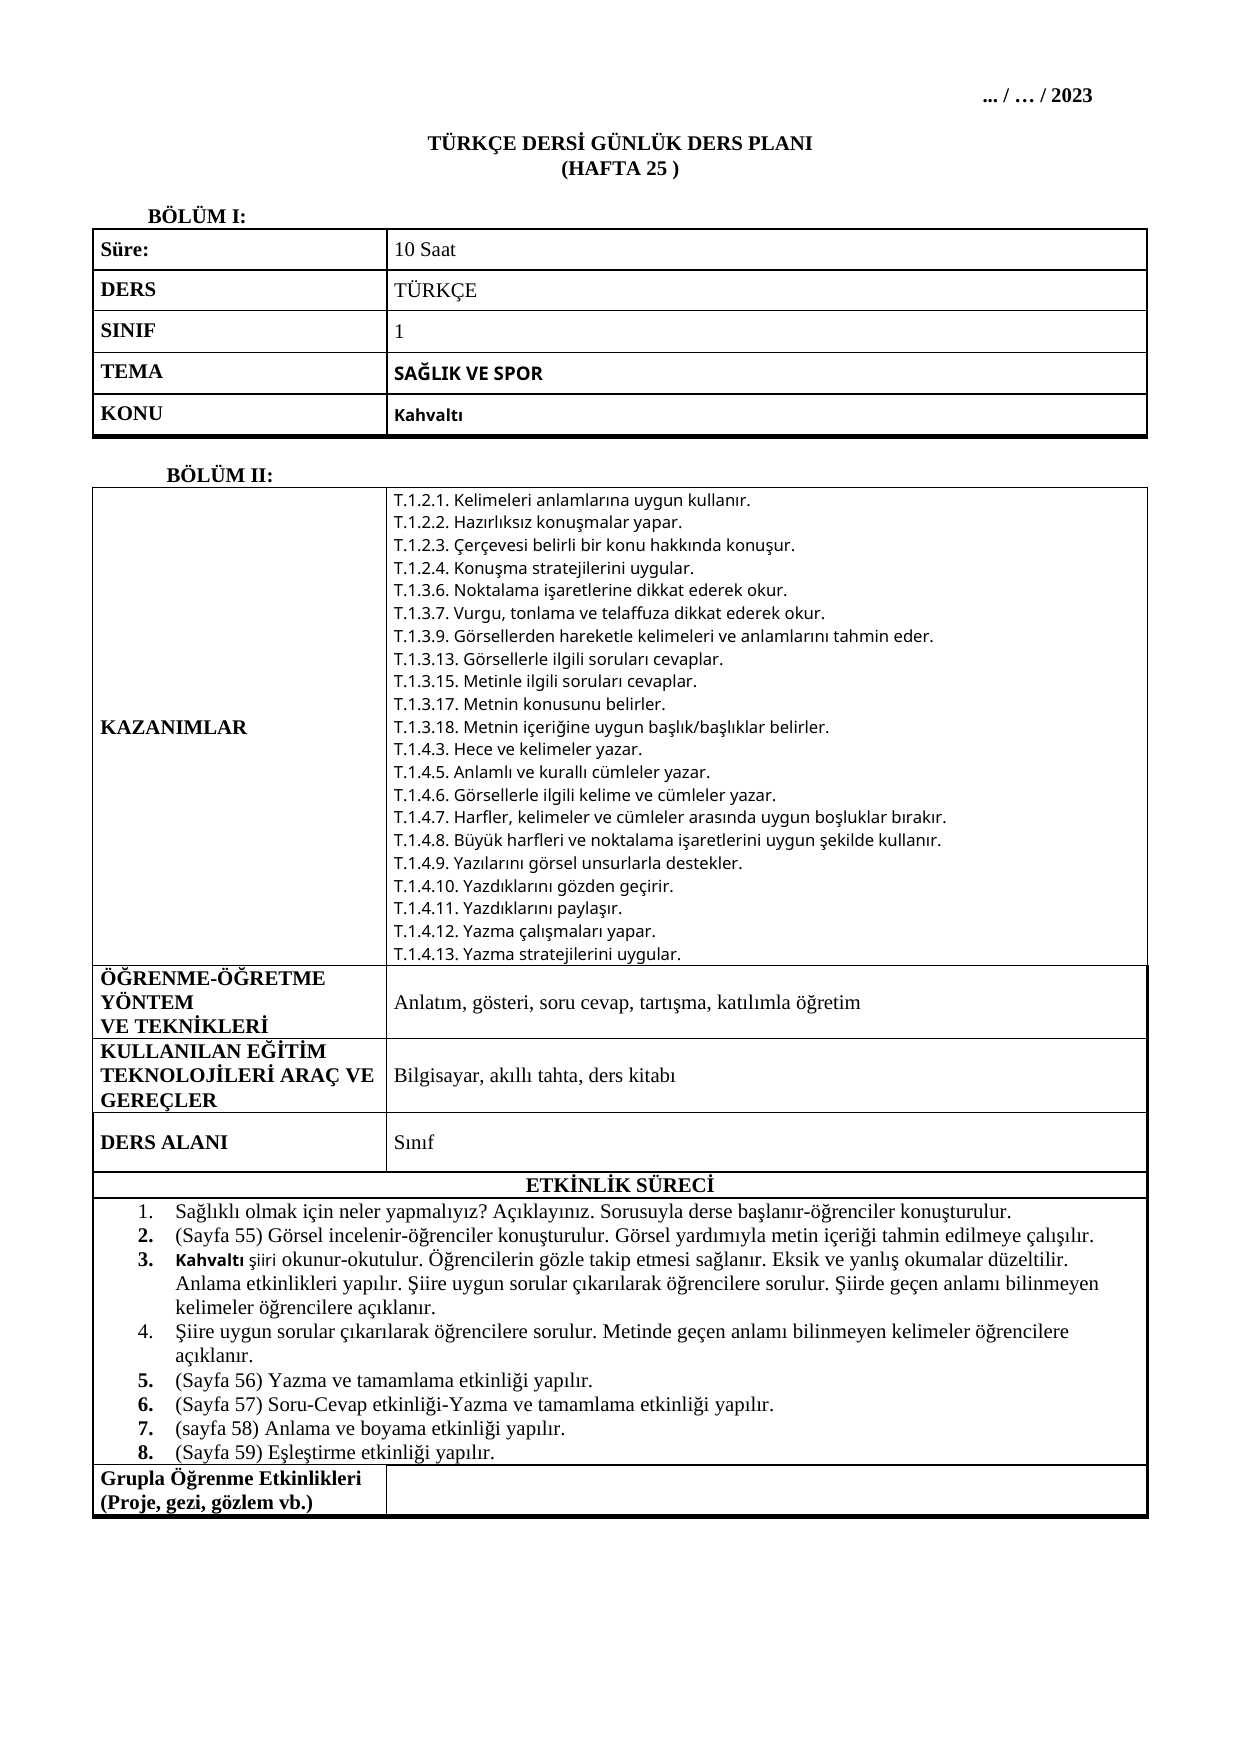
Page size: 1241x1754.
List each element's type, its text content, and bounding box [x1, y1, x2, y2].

table_cell ETKİNLİK SÜRECİ [94, 1173, 1146, 1197]
table_cell Anlatım, gösteri, soru cevap, tartışma, katılımla öğretim [387, 966, 1146, 1038]
table_cell Kahvaltı [388, 395, 1146, 434]
table_header 10 Saat [388, 230, 1146, 269]
table_cell Bilgisayar, akıllı tahta, ders kitabı [387, 1039, 1146, 1112]
table_cell 1 [388, 311, 1146, 352]
table_header KAZANIMLAR [93, 488, 386, 965]
table_cell TEMA [94, 353, 386, 393]
table_cell DERS [94, 271, 386, 310]
table_cell DERS ALANI [94, 1113, 386, 1171]
table_header Süre: [94, 230, 386, 269]
table_cell SAĞLIK VE SPOR [388, 353, 1146, 393]
table_cell [387, 1466, 1146, 1514]
table_cell Sınıf [387, 1113, 1146, 1171]
table_header T.1.2.1. Kelimeleri anlamlarına uygun kullanır. T.1.2.2. Hazırlıksız konuşmalar yapar. T.1.2.3. Çerçevesi belirli bir konu hakkında konuşur. T.1.2.4. Konuşma stratejilerini uygular. T.1.3.6. Noktalama işaretlerine dikkat ederek okur. T.1.3.7. Vurgu, tonlama ve telaffuza dikkat ederek okur. T.1.3.9. Görsellerden hareketle kelimeleri ve anlamlarını tahmin eder. T.1.3.13. Görsellerle ilgili soruları cevaplar. T.1.3.15. Metinle ilgili soruları cevaplar. T.1.3.17. Metnin konusunu belirler. T.1.3.18. Metnin içeriğine uygun başlık/başlıklar belirler. T.1.4.3. Hece ve kelimeler yazar. T.1.4.5. Anlamlı ve kurallı cümleler yazar. T.1.4.6. Görsellerle ilgili kelime ve cümleler yazar. T.1.4.7. Harfler, kelimeler ve cümleler arasında uygun boşluklar bırakır. T.1.4.8. Büyük harfleri ve noktalama işaretlerini uygun şekilde kullanır. T.1.4.9. Yazılarını görsel unsurlarla destekler. T.1.4.10. Yazdıklarını gözden geçirir. T.1.4.11. Yazdıklarını paylaşır. T.1.4.12. Yazma çalışmaları yapar. T.1.4.13. Yazma stratejilerini uygular. [387, 488, 1147, 965]
text BÖLÜM II: [148, 463, 1093, 487]
table_cell SINIF [94, 311, 386, 352]
text BÖLÜM I: [148, 203, 1093, 228]
text ... / … / 2023 [148, 83, 1093, 107]
table_cell TÜRKÇE [388, 271, 1146, 310]
table_cell ÖĞRENME-ÖĞRETME YÖNTEM VE TEKNİKLERİ [93, 966, 386, 1038]
text TÜRKÇE DERSİ GÜNLÜK DERS PLANI [148, 131, 1093, 155]
table_cell KULLANILAN EĞİTİM TEKNOLOJİLERİ ARAÇ VE GEREÇLER [93, 1039, 386, 1112]
table_cell Grupla Öğrenme Etkinlikleri (Proje, gezi, gözlem vb.) [94, 1465, 386, 1514]
text (HAFTA 25 ) [148, 155, 1093, 179]
table_cell Sağlıklı olmak için neler yapmalıyız? Açıklayınız. Sorusuyla derse başlanır-öğrenciler konuşturulur. (Sayfa 55) Görsel incelenir-öğrenciler konuşturulur. Görsel yardımıyla metin içeriği tahmin edilmeye çalışılır. Kahvaltı şiiri okunur-okutulur. Öğrencilerin gözle takip etmesi sağlanır. Eksik ve yanlış okumalar düzeltilir. Anlama etkinlikleri yapılır. Şiire uygun sorular çıkarılarak öğrencilere sorulur. Şiirde geçen anlamı bilinmeyen kelimeler öğrencilere açıklanır. Şiire uygun sorular çıkarılarak öğrencilere sorulur. Metinde geçen anlamı bilinmeyen kelimeler öğrencilere açıklanır. (Sayfa 56) Yazma ve tamamlama etkinliği yapılır. (Sayfa 57) Soru-Cevap etkinliği-Yazma ve tamamlama etkinliği yapılır. (sayfa 58) Anlama ve boyama etkinliği yapılır. (Sayfa 59) Eşleştirme etkinliği yapılır. [94, 1199, 1146, 1464]
table_cell KONU [94, 395, 386, 434]
